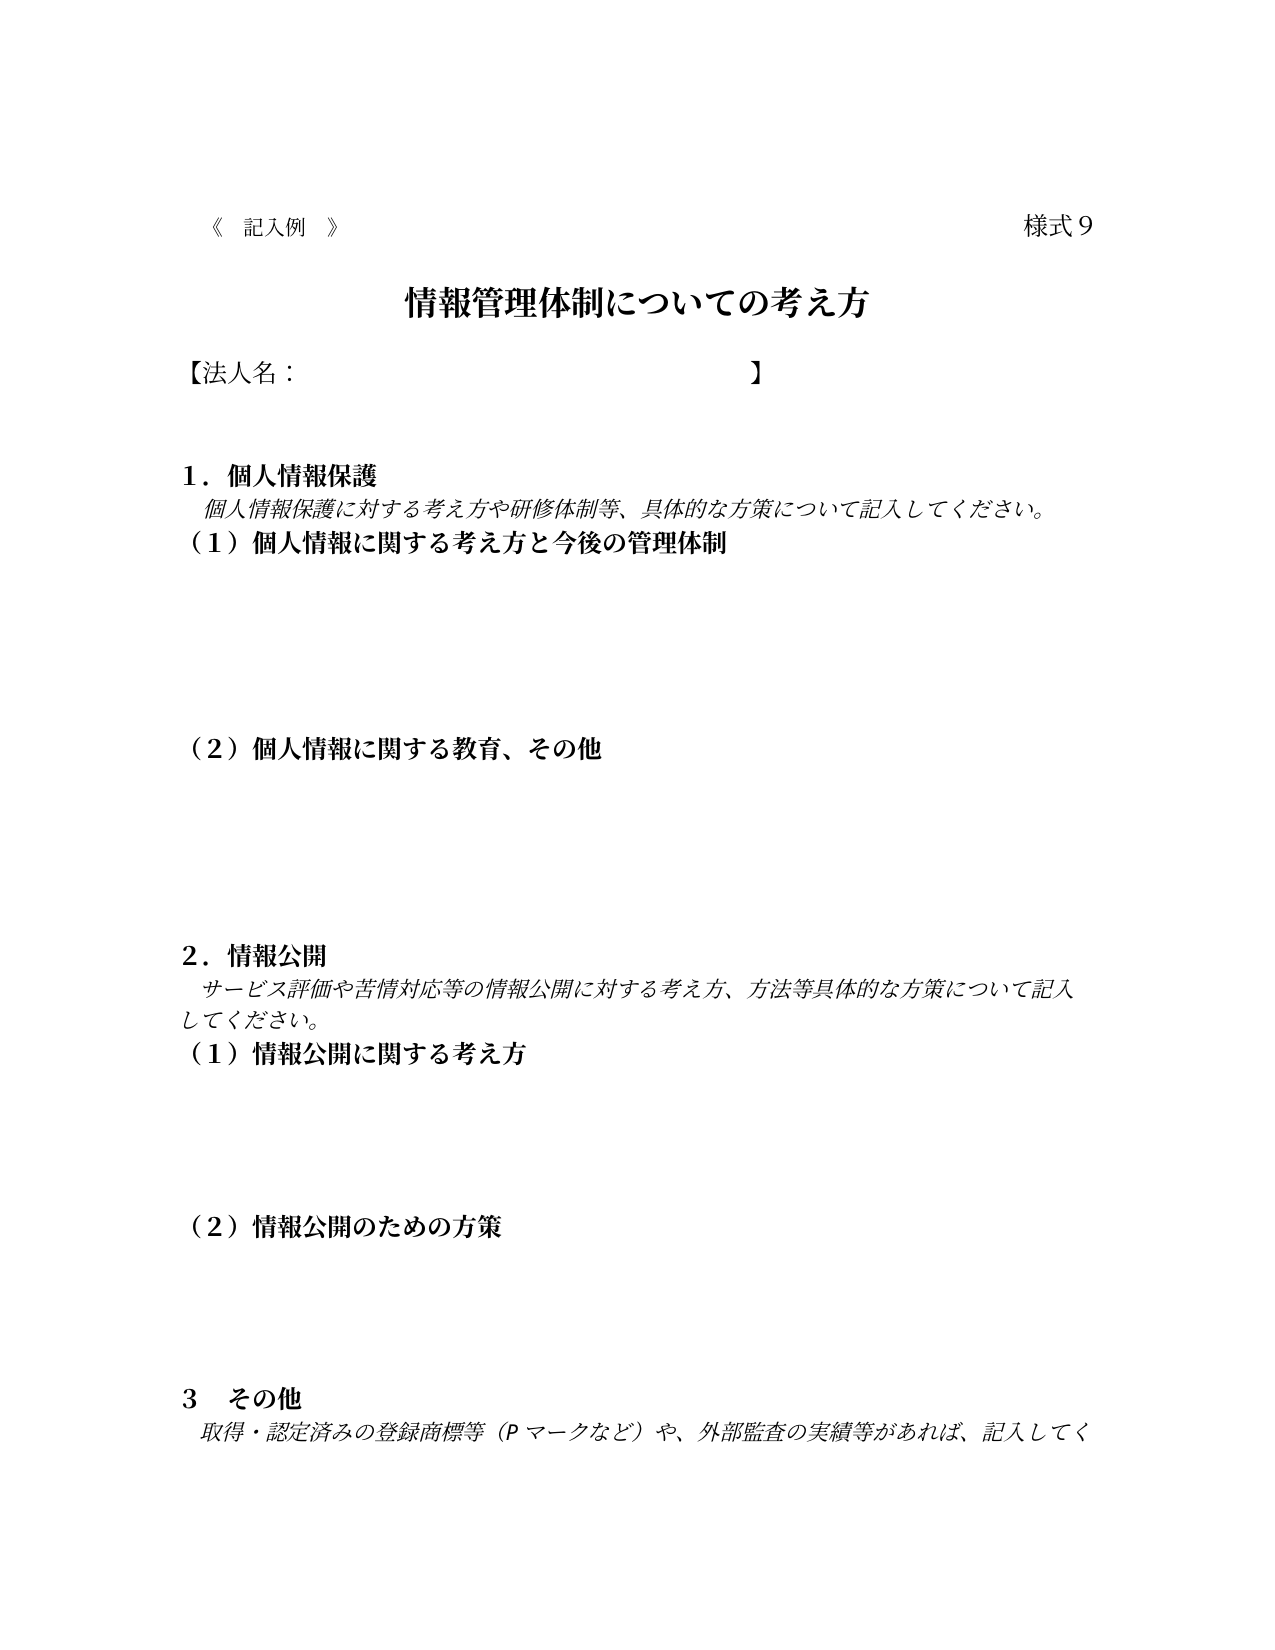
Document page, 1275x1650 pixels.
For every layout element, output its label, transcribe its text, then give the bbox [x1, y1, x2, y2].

text （１）情報公開に関する考え方 [177, 1035, 1098, 1071]
text 個人情報保護に対する考え方や研修体制等、具体的な方策について記入してください。 [177, 492, 1098, 524]
text ２．情報公開 [177, 936, 1098, 972]
text 《 記入例 》 様式９ [177, 207, 1098, 243]
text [177, 1416, 1098, 1447]
text （１）個人情報に関する考え方と今後の管理体制 [177, 524, 1098, 560]
text （２）情報公開のための方策 [177, 1207, 1098, 1243]
text （２）個人情報に関する教育、その他 [177, 730, 1098, 766]
text ３ その他 [177, 1379, 1098, 1416]
text 情報管理体制についての考え方 [177, 277, 1098, 325]
text １．個人情報保護 [177, 456, 1098, 492]
text サービス評価や苦情対応等の情報公開に対する考え方、方法等具体的な方策について記入してください。 [177, 972, 1098, 1035]
text 【法人名： 】 [177, 359, 1098, 388]
